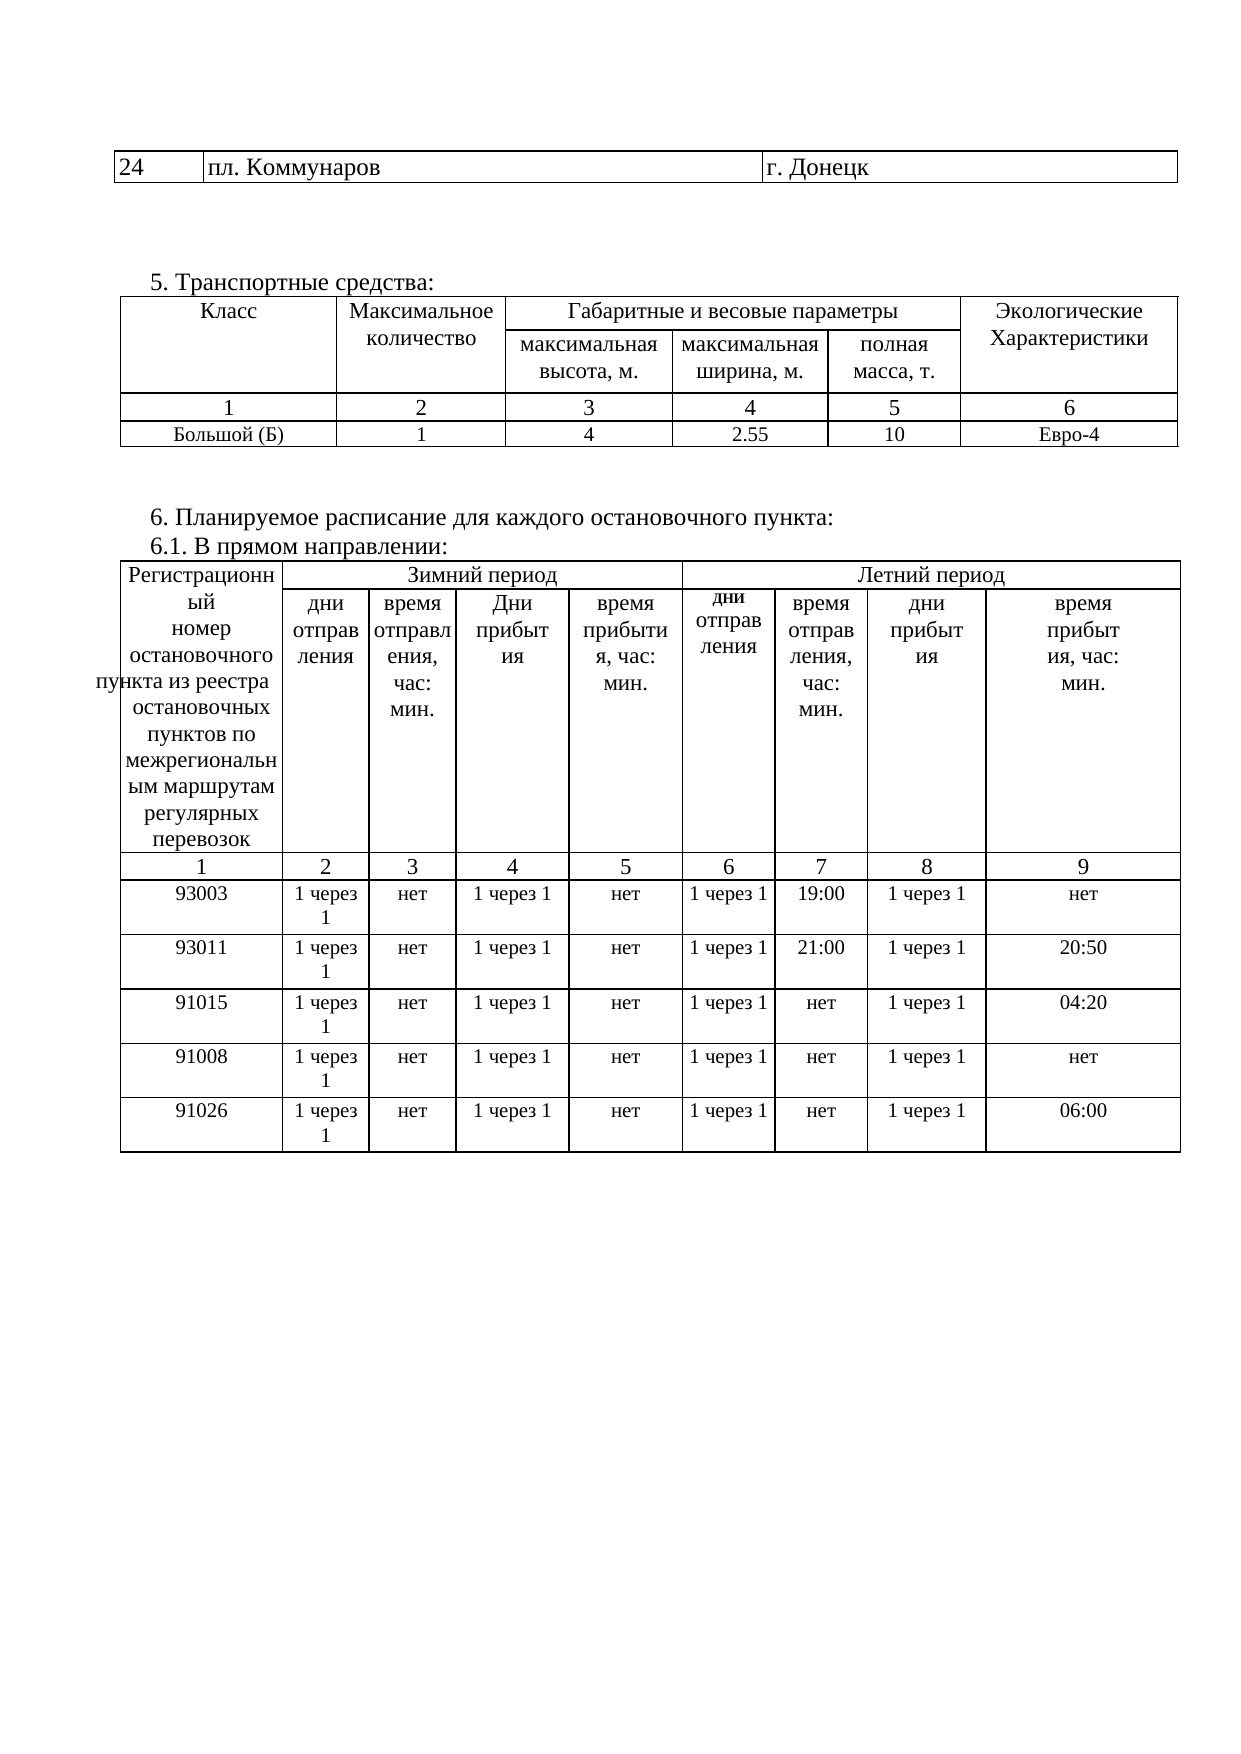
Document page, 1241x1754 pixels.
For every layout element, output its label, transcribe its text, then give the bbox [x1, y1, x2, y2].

table_cell время прибыт ия, час: мин. [987, 590, 1180, 851]
text 5. Транспортные средства: [150, 267, 1090, 296]
table_header Летний период [683, 562, 1180, 588]
table_cell 6 [961, 394, 1177, 420]
table_cell 1 через 1 [868, 1044, 985, 1097]
table_cell нет [370, 1098, 455, 1151]
table_cell 4 [673, 394, 827, 420]
table_header Максимальное количество [337, 297, 505, 392]
table_cell нет [776, 1098, 867, 1151]
table_header Класс [121, 297, 336, 392]
table_header Зимний период [283, 562, 682, 588]
table_header Экологические Характеристики [961, 297, 1177, 392]
table_cell нет [570, 881, 682, 934]
table_cell 06:00 [987, 1098, 1180, 1151]
table_cell нет [370, 935, 455, 988]
table_cell Большой (Б) [121, 422, 336, 446]
text 6.1. В прямом направлении: [150, 531, 1090, 560]
table_cell 1 через 1 [683, 881, 774, 934]
table_cell 5 [829, 394, 960, 420]
table_cell 1 через 1 [457, 935, 568, 988]
table_cell 1 через 1 [457, 990, 568, 1042]
table_cell 1 через 1 [683, 1098, 774, 1151]
table_cell Дни прибыт ия [457, 590, 568, 851]
table_cell 5 [570, 853, 682, 879]
table_cell нет [776, 1044, 867, 1097]
table_cell пл. Коммунаров [204, 152, 762, 181]
table_cell 93003 [121, 881, 282, 934]
table_cell 2.55 [673, 422, 827, 446]
table_cell 04:20 [987, 990, 1180, 1042]
table_cell 1 через 1 [283, 990, 368, 1042]
table_cell 93011 [121, 935, 282, 988]
table_cell 6 [683, 853, 774, 879]
table_cell 91026 [121, 1098, 282, 1151]
table_cell 2 [337, 394, 505, 420]
table_cell 7 [776, 853, 867, 879]
table_cell 10 [829, 422, 960, 446]
table_cell нет [987, 881, 1180, 934]
table_header Габаритные и весовые параметры [506, 297, 960, 329]
table_cell нет [370, 990, 455, 1042]
table_cell ДНИ отправ ления [683, 590, 774, 851]
table_cell 24 [115, 152, 203, 181]
table_cell нет [370, 881, 455, 934]
table_cell нет [776, 990, 867, 1042]
table_cell дни прибыт ия [868, 590, 985, 851]
table_cell 1 [337, 422, 505, 446]
table_cell 1 [121, 853, 282, 879]
table_cell время отправл ения, час: мин. [370, 590, 455, 851]
table_cell 1 через 1 [868, 935, 985, 988]
table_cell 20:50 [987, 935, 1180, 988]
table_cell 1 через 1 [457, 881, 568, 934]
table_cell 1 [121, 394, 336, 420]
table_cell 1 через 1 [868, 881, 985, 934]
table_cell 91008 [121, 1044, 282, 1097]
table_cell 19:00 [776, 881, 867, 934]
table_cell максимальная ширина, м. [673, 331, 827, 392]
table_cell время отправ ления, час: мин. [776, 590, 867, 851]
table_cell нет [987, 1044, 1180, 1097]
table_cell нет [570, 935, 682, 988]
table_cell 1 через 1 [283, 1044, 368, 1097]
table_cell 1 через 1 [683, 1044, 774, 1097]
table_cell дни отправ ления [283, 590, 368, 851]
table_cell 1 через 1 [283, 935, 368, 988]
table_cell нет [370, 1044, 455, 1097]
table_cell 2 [283, 853, 368, 879]
table_cell 1 через 1 [683, 990, 774, 1042]
table_cell время прибыти я, час: мин. [570, 590, 682, 851]
table_cell 1 через 1 [283, 881, 368, 934]
table_cell 91015 [121, 990, 282, 1042]
table_cell 4 [506, 422, 672, 446]
table_cell 1 через 1 [283, 1098, 368, 1151]
table_cell 1 через 1 [683, 935, 774, 988]
text 6. Планируемое расписание для каждого остановочного пункта: [150, 502, 1090, 531]
table_cell 9 [987, 853, 1180, 879]
table_header Регистрационный номер остановочного пункта из реестра остановочных пунктов по межрегиональным маршрутам регулярных перевозок [121, 562, 282, 851]
table_cell 3 [370, 853, 455, 879]
table_cell 4 [457, 853, 568, 879]
table_cell полная масса, т. [829, 331, 960, 392]
table_cell 1 через 1 [457, 1044, 568, 1097]
table_cell г. Донецк [763, 152, 1177, 181]
table_cell максимальная высота, м. [506, 331, 672, 392]
table_cell 1 через 1 [457, 1098, 568, 1151]
table_cell нет [570, 1098, 682, 1151]
table_cell нет [570, 990, 682, 1042]
table_cell 1 через 1 [868, 990, 985, 1042]
table_cell Евро-4 [961, 422, 1177, 446]
table_cell 21:00 [776, 935, 867, 988]
table_cell 3 [506, 394, 672, 420]
table_cell 8 [868, 853, 985, 879]
table_cell 1 через 1 [868, 1098, 985, 1151]
table_cell нет [570, 1044, 682, 1097]
